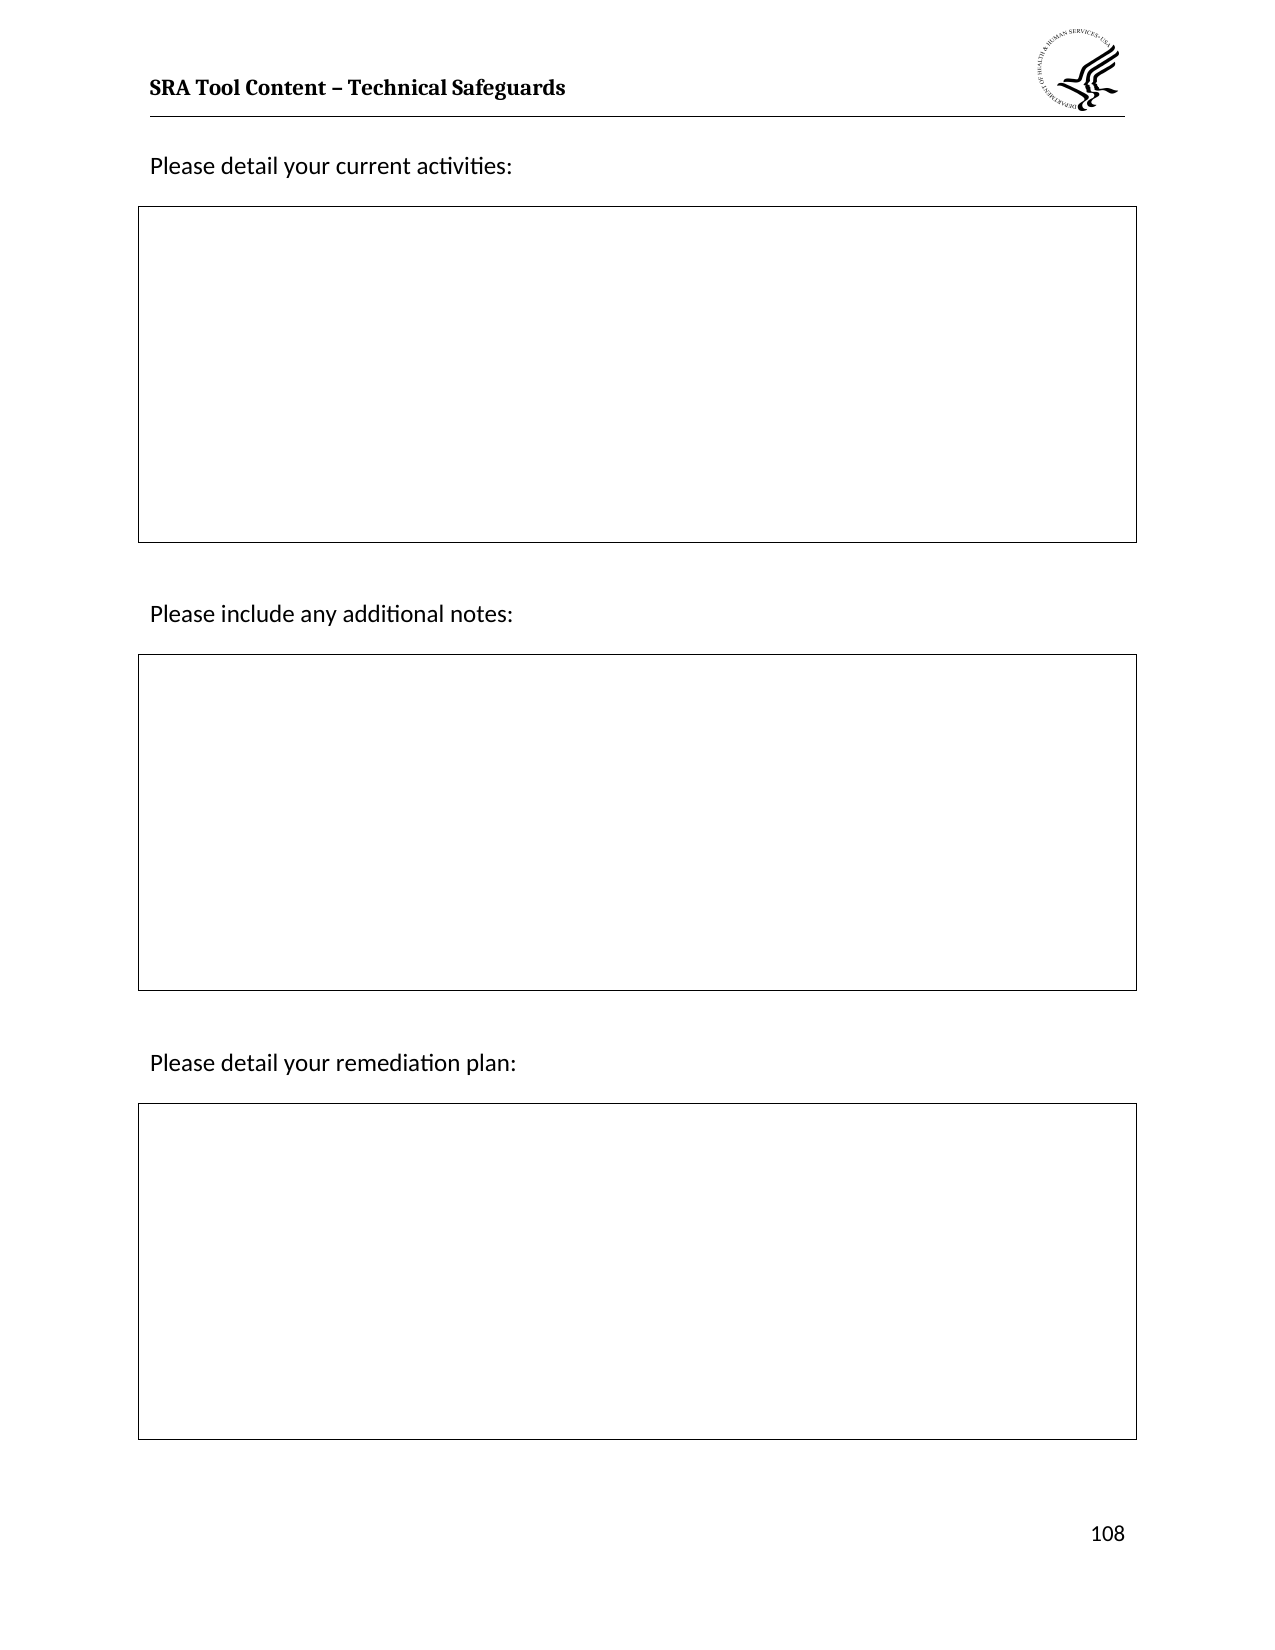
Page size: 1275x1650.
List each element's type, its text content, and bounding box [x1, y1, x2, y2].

text Please detail your current activities: [150, 150, 1125, 181]
table_header [139, 655, 1136, 990]
text Please include any additional notes: [150, 598, 1125, 629]
picture [1037, 29, 1119, 111]
table_header [139, 1104, 1136, 1439]
table_header [139, 207, 1136, 542]
text Please detail your remediation plan: [150, 1047, 1125, 1078]
